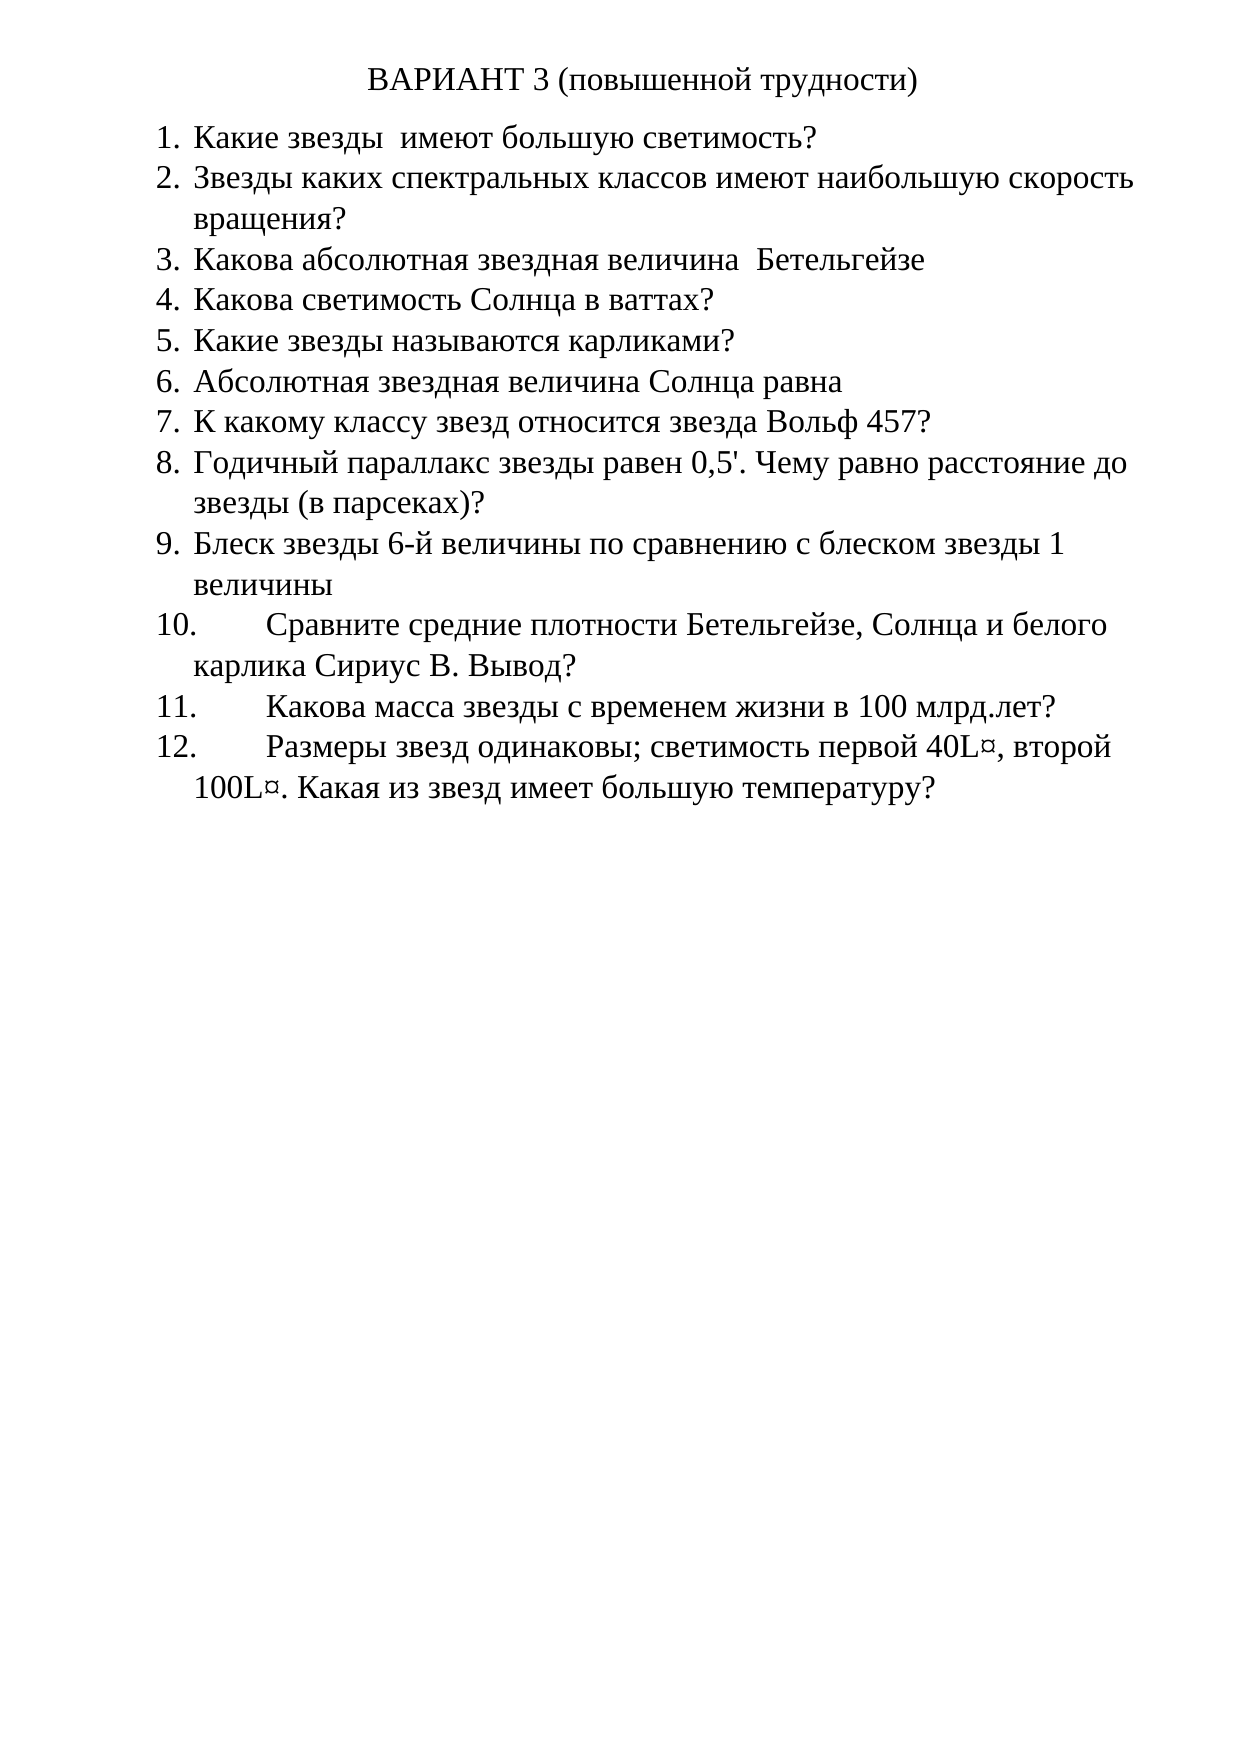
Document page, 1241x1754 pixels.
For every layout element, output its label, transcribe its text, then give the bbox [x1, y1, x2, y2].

text ВАРИАНТ 3 (повышенной трудности) [118, 59, 1167, 97]
list Какие звезды имеют большую светимость? [156, 117, 1167, 155]
list Какова абсолютная звездная величина Бетельгейзе [156, 239, 1167, 277]
list К какому классу звезд относится звезда Вольф 457? [156, 401, 1167, 440]
list Годичный параллакс звезды равен 0,5'. Чему равно расстояние до звезды (в парсеках)? [156, 442, 1167, 521]
list Абсолютная звездная величина Солнца равна [156, 361, 1167, 399]
list Какова светимость Солнца в ваттах? [156, 279, 1167, 318]
list Сравните средние плотности Бетельгейзе, Солнца и белого карлика Сириус В. Вывод? [156, 604, 1167, 683]
list Какие звезды называются карликами? [156, 320, 1167, 358]
list Размеры звезд одинаковы; светимость первой 40L¤, второй 100L¤. Какая из звезд имеет большую температуру? [156, 726, 1167, 805]
list Какова масса звезды с временем жизни в 100 млрд.лет? [156, 686, 1167, 724]
list Звезды каких спектральных классов имеют наибольшую скорость вращения? [156, 158, 1167, 237]
list Блеск звезды 6-й величины по сравнению с блеском звезды 1 величины [156, 523, 1167, 602]
